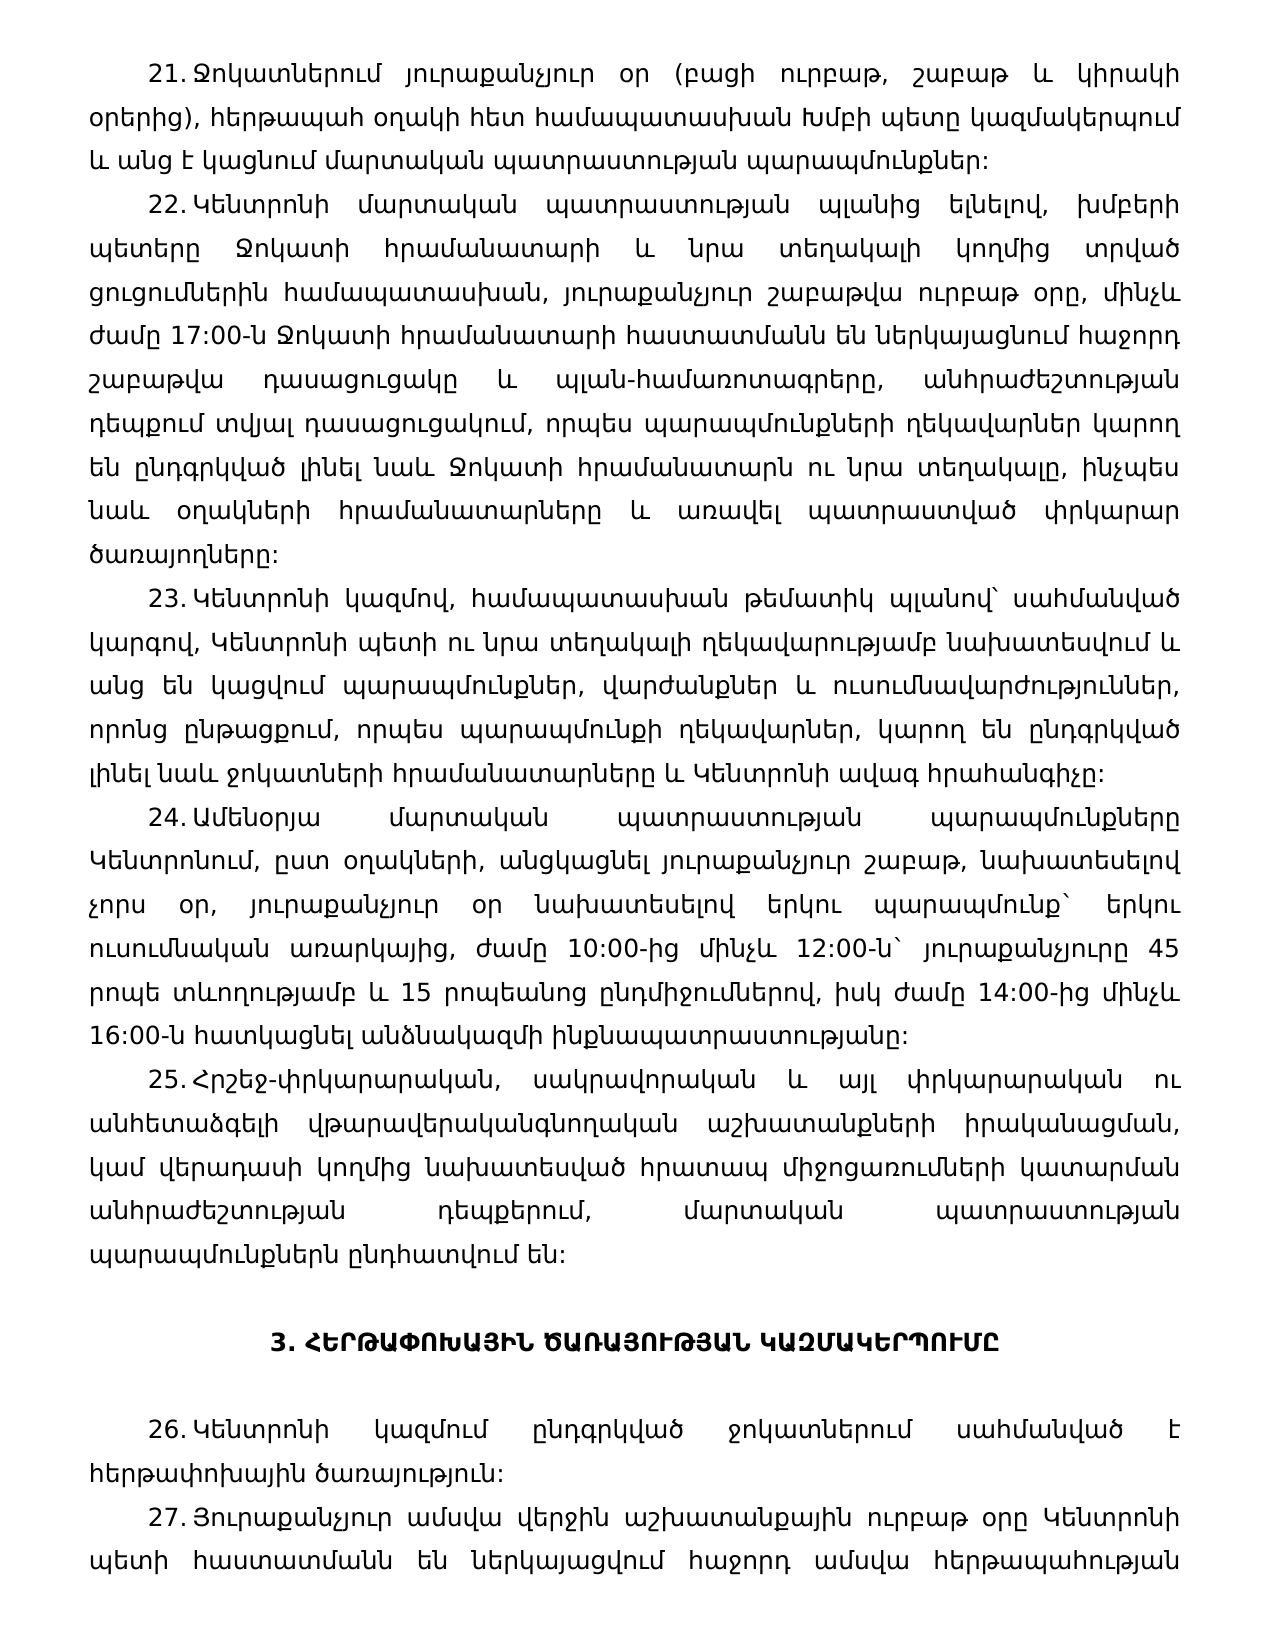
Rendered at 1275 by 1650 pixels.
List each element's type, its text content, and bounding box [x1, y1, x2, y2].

list Կենտրոնի մարտական պատրաստության պլանից ելնելով, խմբերի պետերը Ջոկատի հրամանատարի և նրա տեղակալի կողմից տրված ցուցումներին համապատասխան, յուրաքանչյուր շաբաթվա ուրբաթ օրը, մինչև ժամը 17:00-ն Ջոկատի հրամանատարի հաստատմանն են ներկայացնում հաջորդ շաբաթվա դասացուցակը և պլան-համառոտագրերը, անհրաժեշտության դեպքում տվյալ դասացուցակում, որպես պարապմունքների ղեկավարներ կարող են ընդգրկված լինել նաև Ջոկատի հրամանատարն ու նրա տեղակալը, ինչպես նաև օղակների հրամանատարները և առավել պատրաստված փրկարար ծառայողները: [89, 190, 1181, 569]
list Կենտրոնի կազմով, համապատասխան թեմատիկ պլանով՝ սահմանված կարգով, Կենտրոնի պետի ու նրա տեղակալի ղեկավարությամբ նախատեսվում և անց են կացվում պարապմունքներ, վարժանքներ և ուսումնավարժություններ, որոնց ընթացքում, որպես պարապմունքի ղեկավարներ, կարող են ընդգրկված լինել նաև ջոկատների հրամանատարները և Կենտրոնի ավագ հրահանգիչը: [89, 584, 1181, 788]
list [89, 1503, 1181, 1576]
list Հրշեջ-փրկարարական, սակրավորական և այլ փրկարարական ու անհետաձգելի վթարավերականգնողական աշխատանքների իրականացման, կամ վերադասի կողմից նախատեսված հրատապ միջոցառումների կատարման անհրաժեշտության դեպքերում, մարտական պատրաստության պարապմունքներն ընդհատվում են: [89, 1065, 1181, 1269]
list Կենտրոնի կազմում ընդգրկված ջոկատներում սահմանված է հերթափոխային ծառայություն: [89, 1415, 1181, 1488]
text 3. ՀԵՐԹԱՓՈԽԱՅԻՆ ԾԱՌԱՅՈՒԹՅԱՆ ԿԱԶՄԱԿԵՐՊՈՒՄԸ [89, 1328, 1181, 1357]
list Ամենօրյա մարտական պատրաստության պարապմունքները Կենտրոնում, ըստ օղակների, անցկացնել յուրաքանչյուր շաբաթ, նախատեսելով չորս օր, յուրաքանչյուր օր նախատեսելով երկու պարապմունք` երկու ուսումնական առարկայից, ժամը 10:00-ից մինչև 12:00-ն` յուրաքանչյուրը 45 րոպե տևողությամբ և 15 րոպեանոց ընդմիջումներով, իսկ ժամը 14:00-ից մինչև 16:00-ն հատկացնել անձնակազմի ինքնապատրաստությանը: [89, 803, 1181, 1051]
list Ջոկատներում յուրաքանչյուր օր (բացի ուրբաթ, շաբաթ և կիրակի օրերից), հերթապահ օղակի հետ համապատասխան Խմբի պետը կազմակերպում և անց է կացնում մարտական պատրաստության պարապմունքներ: [89, 59, 1181, 176]
